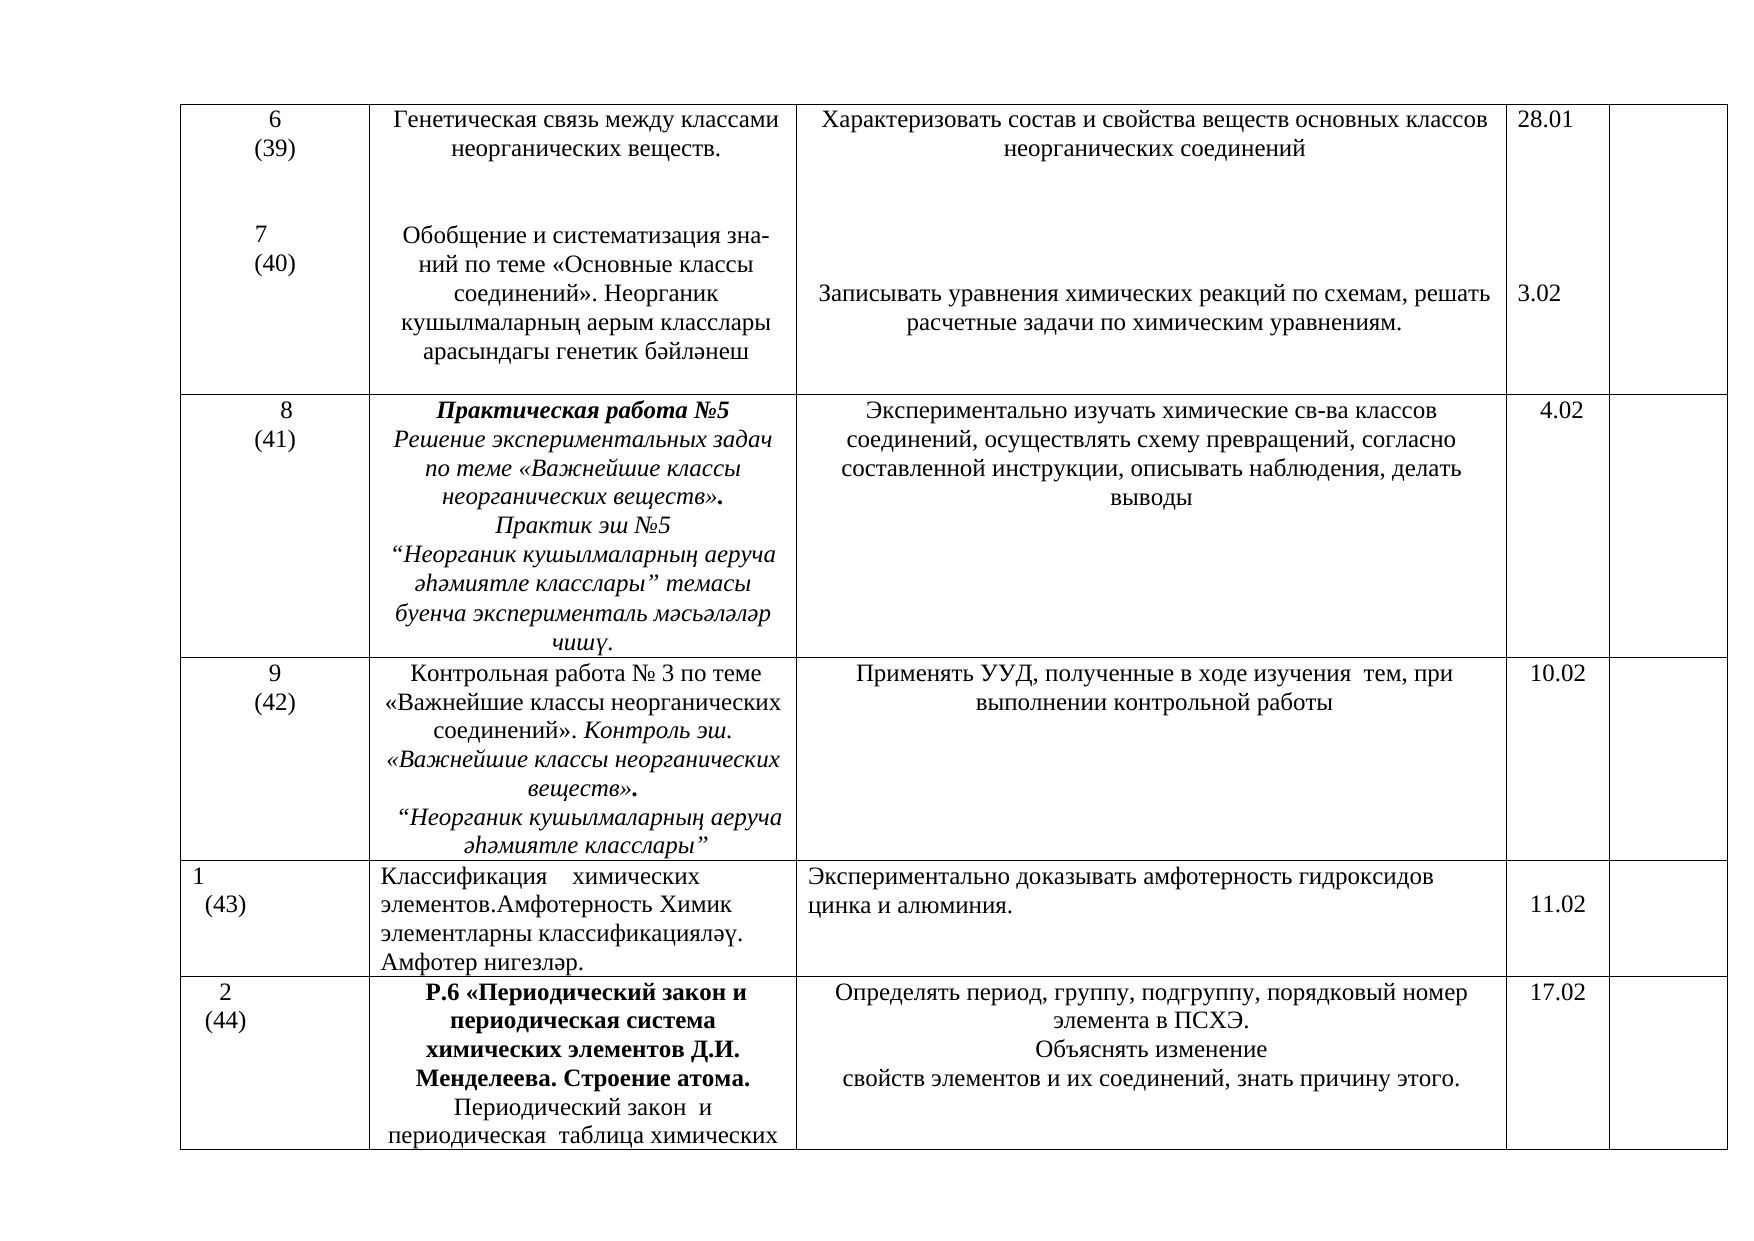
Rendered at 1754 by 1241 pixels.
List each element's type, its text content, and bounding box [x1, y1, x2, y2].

table_cell 10.02 [1507, 658, 1609, 860]
table_cell [1610, 395, 1727, 657]
table_cell [1610, 861, 1727, 976]
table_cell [797, 977, 1506, 1149]
table_cell Применять УУД, полученные в ходе изучения тем, при выполнении контрольной работы [797, 658, 1506, 860]
table_cell Генетическая связь между классами неорганических веществ. Обобщение и систематизация знаний по теме «Основные классы соединений». Неорганик кушылмаларның аерым класслары арасындагы генетик бәйләнеш [370, 105, 796, 394]
table_cell Классификация химических элементов.Амфотерность Химик элементларны классификацияләү. Амфотер нигезләр. [370, 861, 796, 976]
table_cell Экспериментально изучать химические св-ва классов соединений, осуществлять схему превращений, согласно составленной инструкции, описывать наблюдения, делать выводы [797, 395, 1506, 657]
table_cell Экспериментально доказывать амфотерность гидроксидов цинка и алюминия. [797, 861, 1506, 976]
table_cell Характеризовать состав и свойства веществ основных классов неорганических соединений Записывать уравнения химических реакций по схемам, решать расчетные задачи по химическим уравнениям. [797, 105, 1506, 394]
table_cell 2 (44) [181, 977, 369, 1149]
table_cell 28.01 3.02 [1507, 105, 1609, 394]
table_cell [370, 977, 796, 1149]
table_cell 17.02 [1507, 977, 1609, 1149]
table_cell [1610, 658, 1727, 860]
table_cell 6 (39) 7 (40) [181, 105, 369, 394]
table_cell [1610, 977, 1727, 1149]
table_cell Контрольная работа № 3 по теме «Важнейшие классы неорганических соединений». Контроль эш. «Важнейшие классы неорганических веществ». “Неорганик кушылмаларның аеруча әһәмиятле класслары” [370, 658, 796, 860]
table_cell [1610, 105, 1727, 394]
table_cell Практическая работа №5 Решение экспериментальных задач по теме «Важнейшие классы неорганических веществ». Практик эш №5 “Неорганик кушылмаларның аеруча әһәмиятле класслары” темасы буенча эксперименталь мәсьәләләр чишү. [370, 395, 796, 657]
table_cell 4.02 [1507, 395, 1609, 657]
table_cell 9 (42) [181, 658, 369, 860]
table_cell 8 (41) [181, 395, 369, 657]
table_cell 1 (43) [181, 861, 369, 976]
